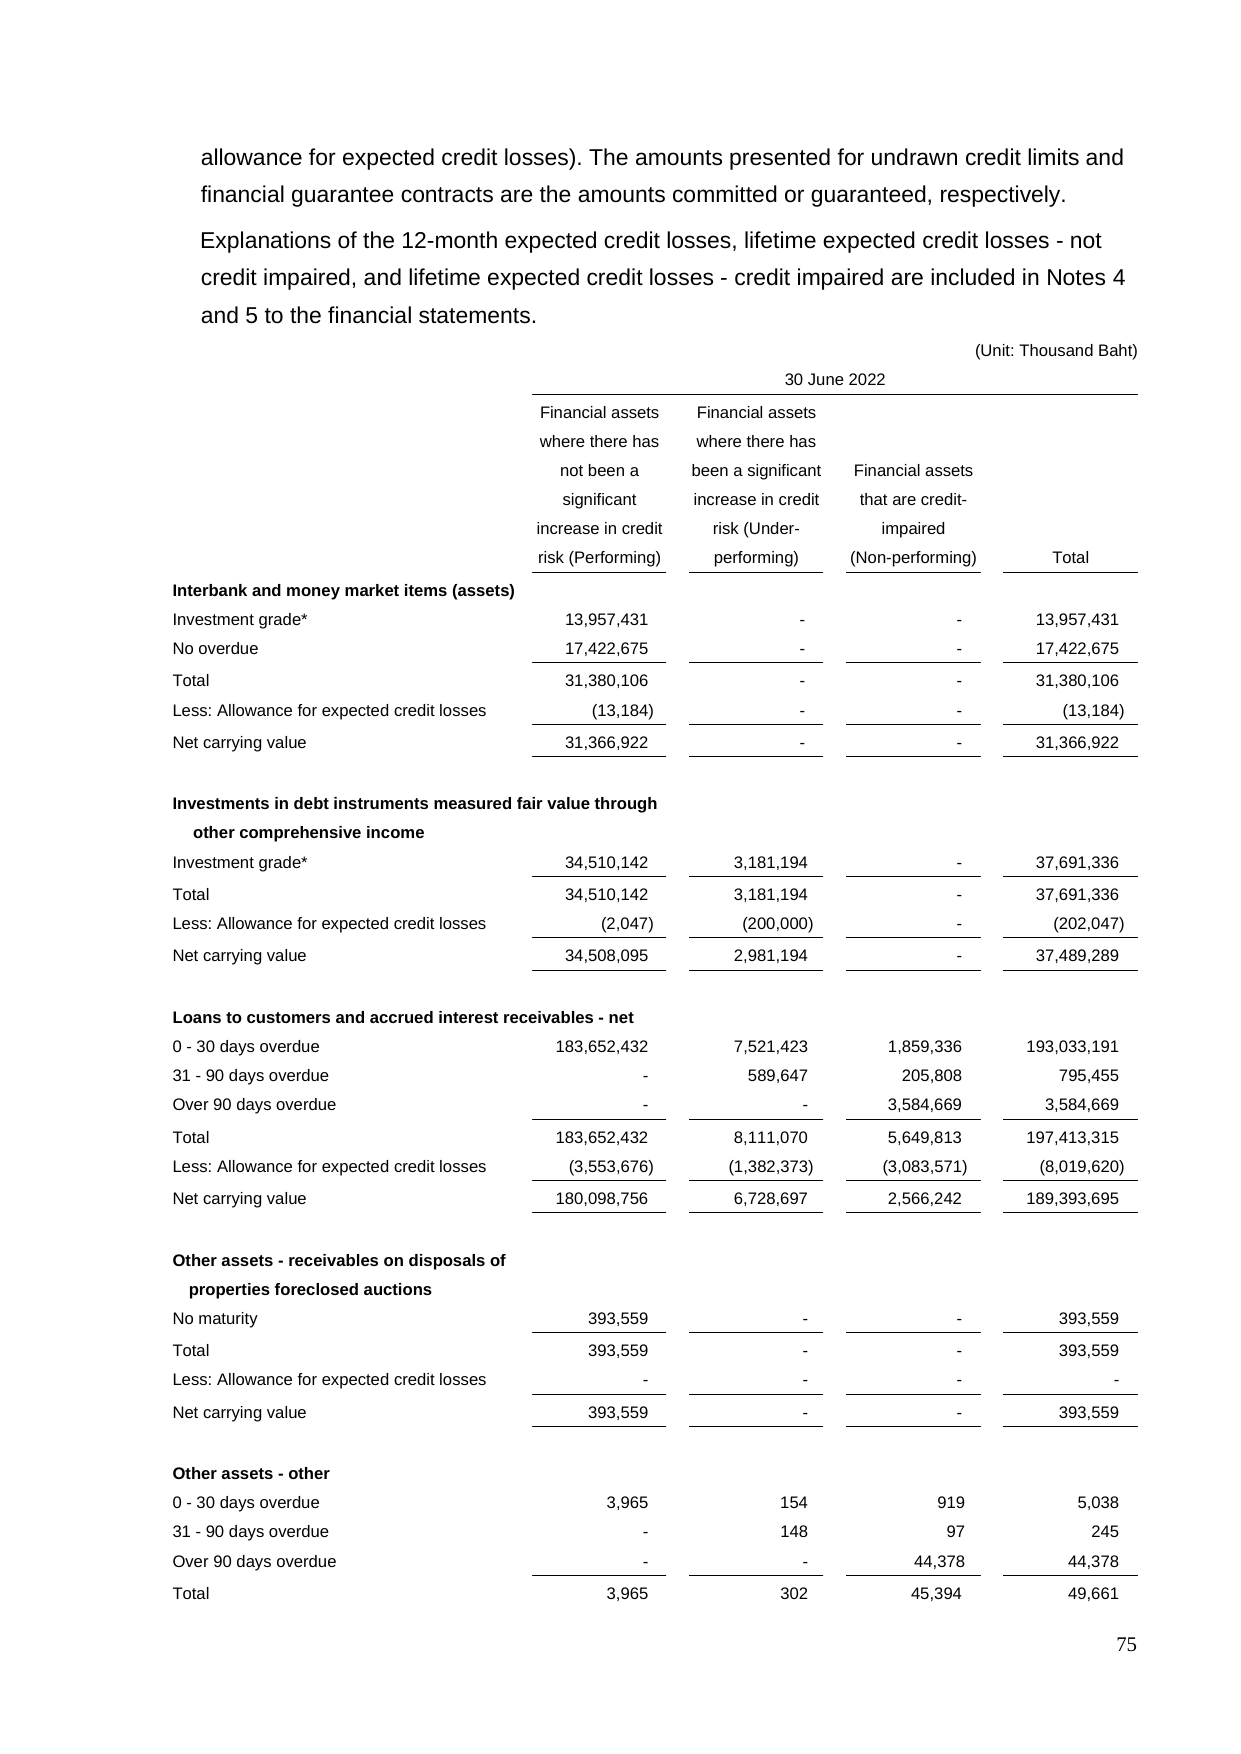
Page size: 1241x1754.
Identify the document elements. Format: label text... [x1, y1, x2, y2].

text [200, 135, 1137, 210]
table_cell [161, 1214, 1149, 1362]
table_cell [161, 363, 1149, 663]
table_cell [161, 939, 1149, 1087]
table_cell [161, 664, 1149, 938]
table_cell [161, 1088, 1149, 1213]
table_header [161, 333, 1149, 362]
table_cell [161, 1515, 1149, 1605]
text Explanations of the 12-month expected credit losses, lifetime expected credit losses - not credit impaired, and lifetime expected credit losses - credit impaired are included in Notes 4 and 5 to the financial statements. [200, 218, 1137, 331]
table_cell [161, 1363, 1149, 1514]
